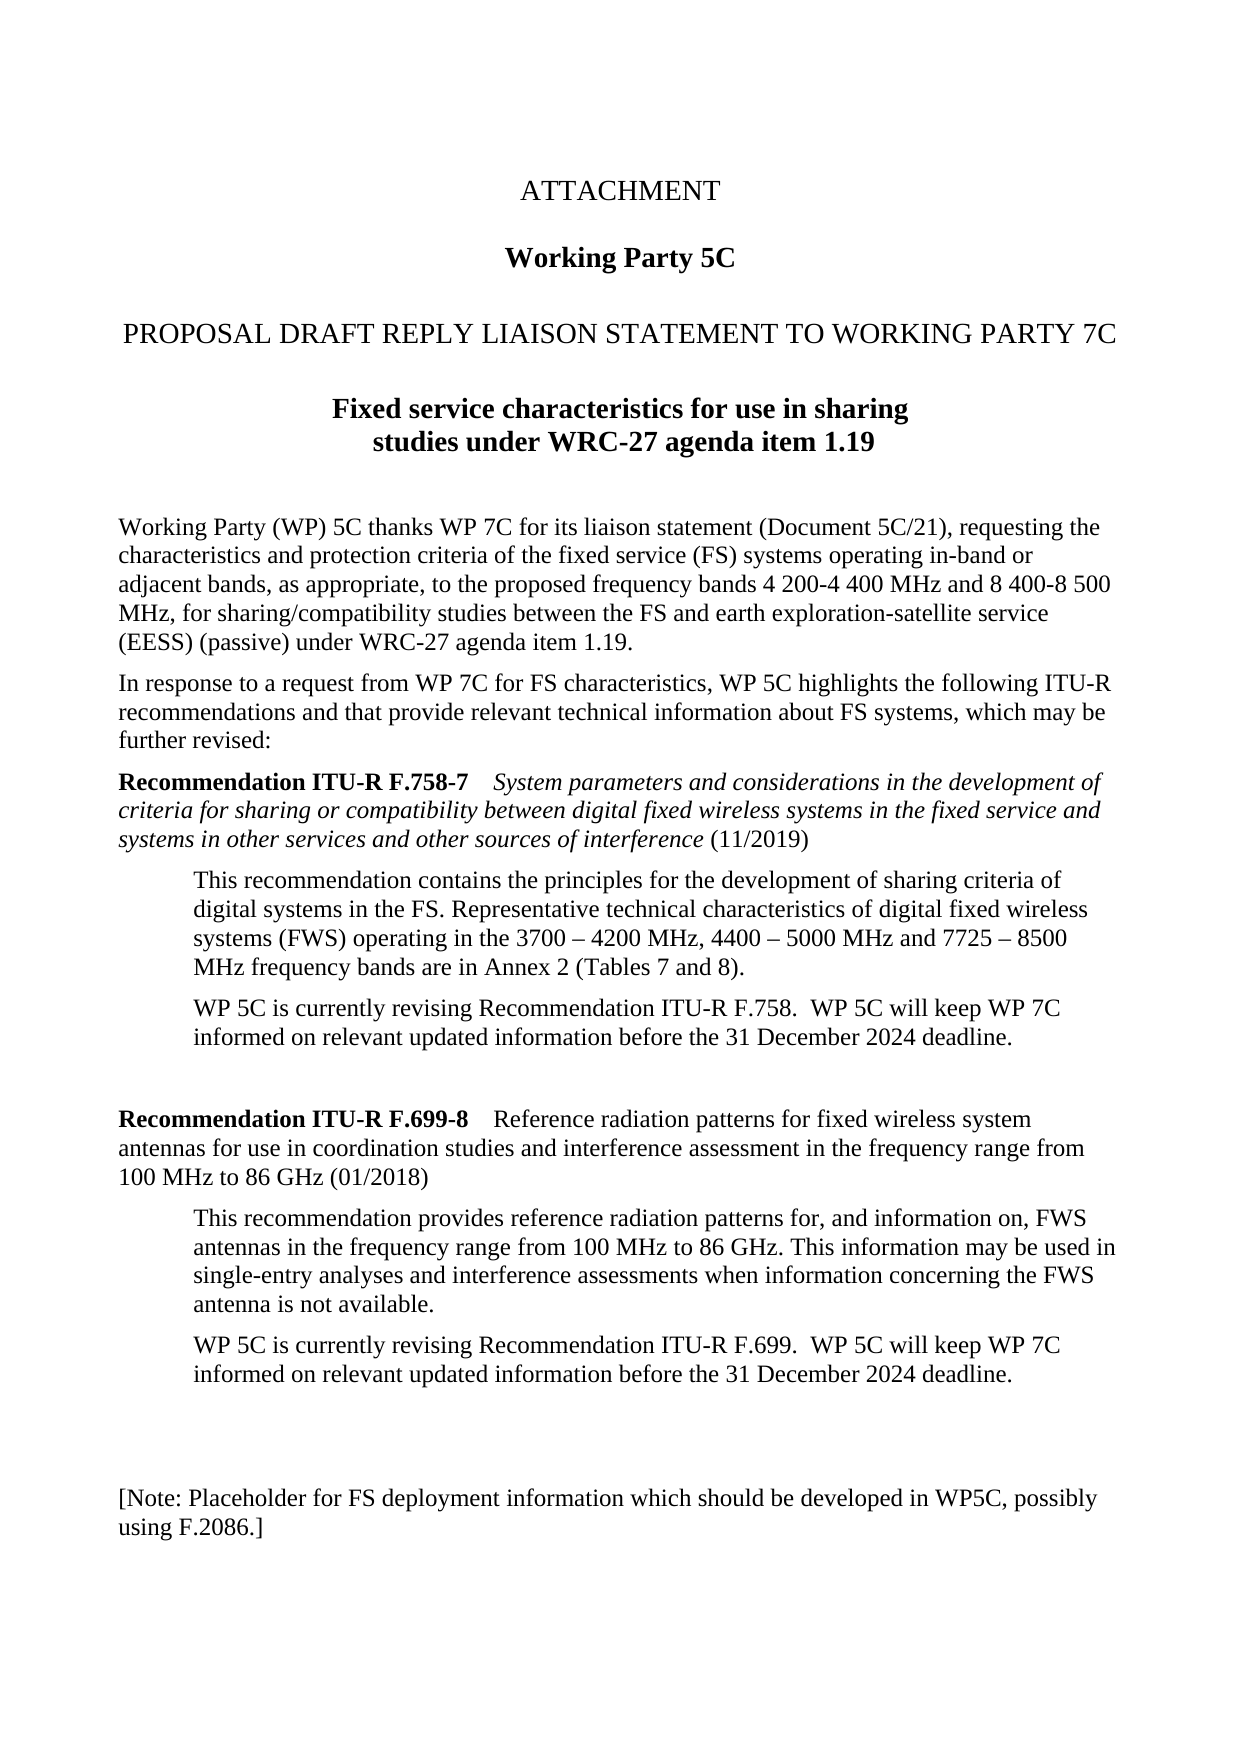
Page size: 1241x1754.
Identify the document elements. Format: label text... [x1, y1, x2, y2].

text Recommendation ITU-R F.758-7 System parameters and considerations in the development of criteria for sharing or compatibility between digital fixed wireless systems in the fixed service and systems in other services and other sources of interference (11/2019) [118, 767, 1122, 853]
title PROPOSAL DRAFT REPLY LIAISON STATEMENT TO WORKING PARTY 7C [118, 316, 1122, 349]
text This recommendation contains the principles for the development of sharing criteria of digital systems in the FS. Representative technical characteristics of digital fixed wireless systems (FWS) operating in the 3700 – 4200 MHz, 4400 – 5000 MHz and 7725 – 8500 MHz frequency bands are in Annex 2 (Tables 7 and 8). [193, 866, 1122, 981]
subtitle Working Party 5C [118, 240, 1122, 274]
text This recommendation provides reference radiation patterns for, and information on, FWS antennas in the frequency range from 100 MHz to 86 GHz. This information may be used in single-entry analyses and interference assessments when information concerning the FWS antenna is not available. [193, 1203, 1122, 1318]
title Fixed service characteristics for use in sharing studies under WRC-27 agenda item 1.19 [118, 391, 1122, 458]
text Working Party (WP) 5C thanks WP 7C for its liaison statement (Document 5C/21), requesting the characteristics and protection criteria of the fixed service (FS) systems operating in-band or adjacent bands, as appropriate, to the proposed frequency bands 4 200-4 400 MHz and 8 400-8 500 MHz, for sharing/compatibility studies between the FS and earth exploration-satellite service (EESS) (passive) under WRC-27 agenda item 1.19. [118, 512, 1122, 656]
text In response to a request from WP 7C for FS characteristics, WP 5C highlights the following ITU-R recommendations and that provide relevant technical information about FS systems, which may be further revised: [118, 668, 1122, 754]
text Recommendation ITU-R F.699-8 Reference radiation patterns for fixed wireless system antennas for use in coordination studies and interference assessment in the frequency range from 100 MHz to 86 GHz (01/2018) [118, 1104, 1122, 1191]
title ATTACHMENT [118, 173, 1122, 206]
text WP 5C is currently revising Recommendation ITU-R F.758. WP 5C will keep WP 7C informed on relevant updated information before the 31 December 2024 deadline. [193, 993, 1122, 1051]
text WP 5C is currently revising Recommendation ITU-R F.699. WP 5C will keep WP 7C informed on relevant updated information before the 31 December 2024 deadline. [193, 1331, 1122, 1388]
text [Note: Placeholder for FS deployment information which should be developed in WP5C, possibly using F.2086.] [118, 1483, 1122, 1541]
